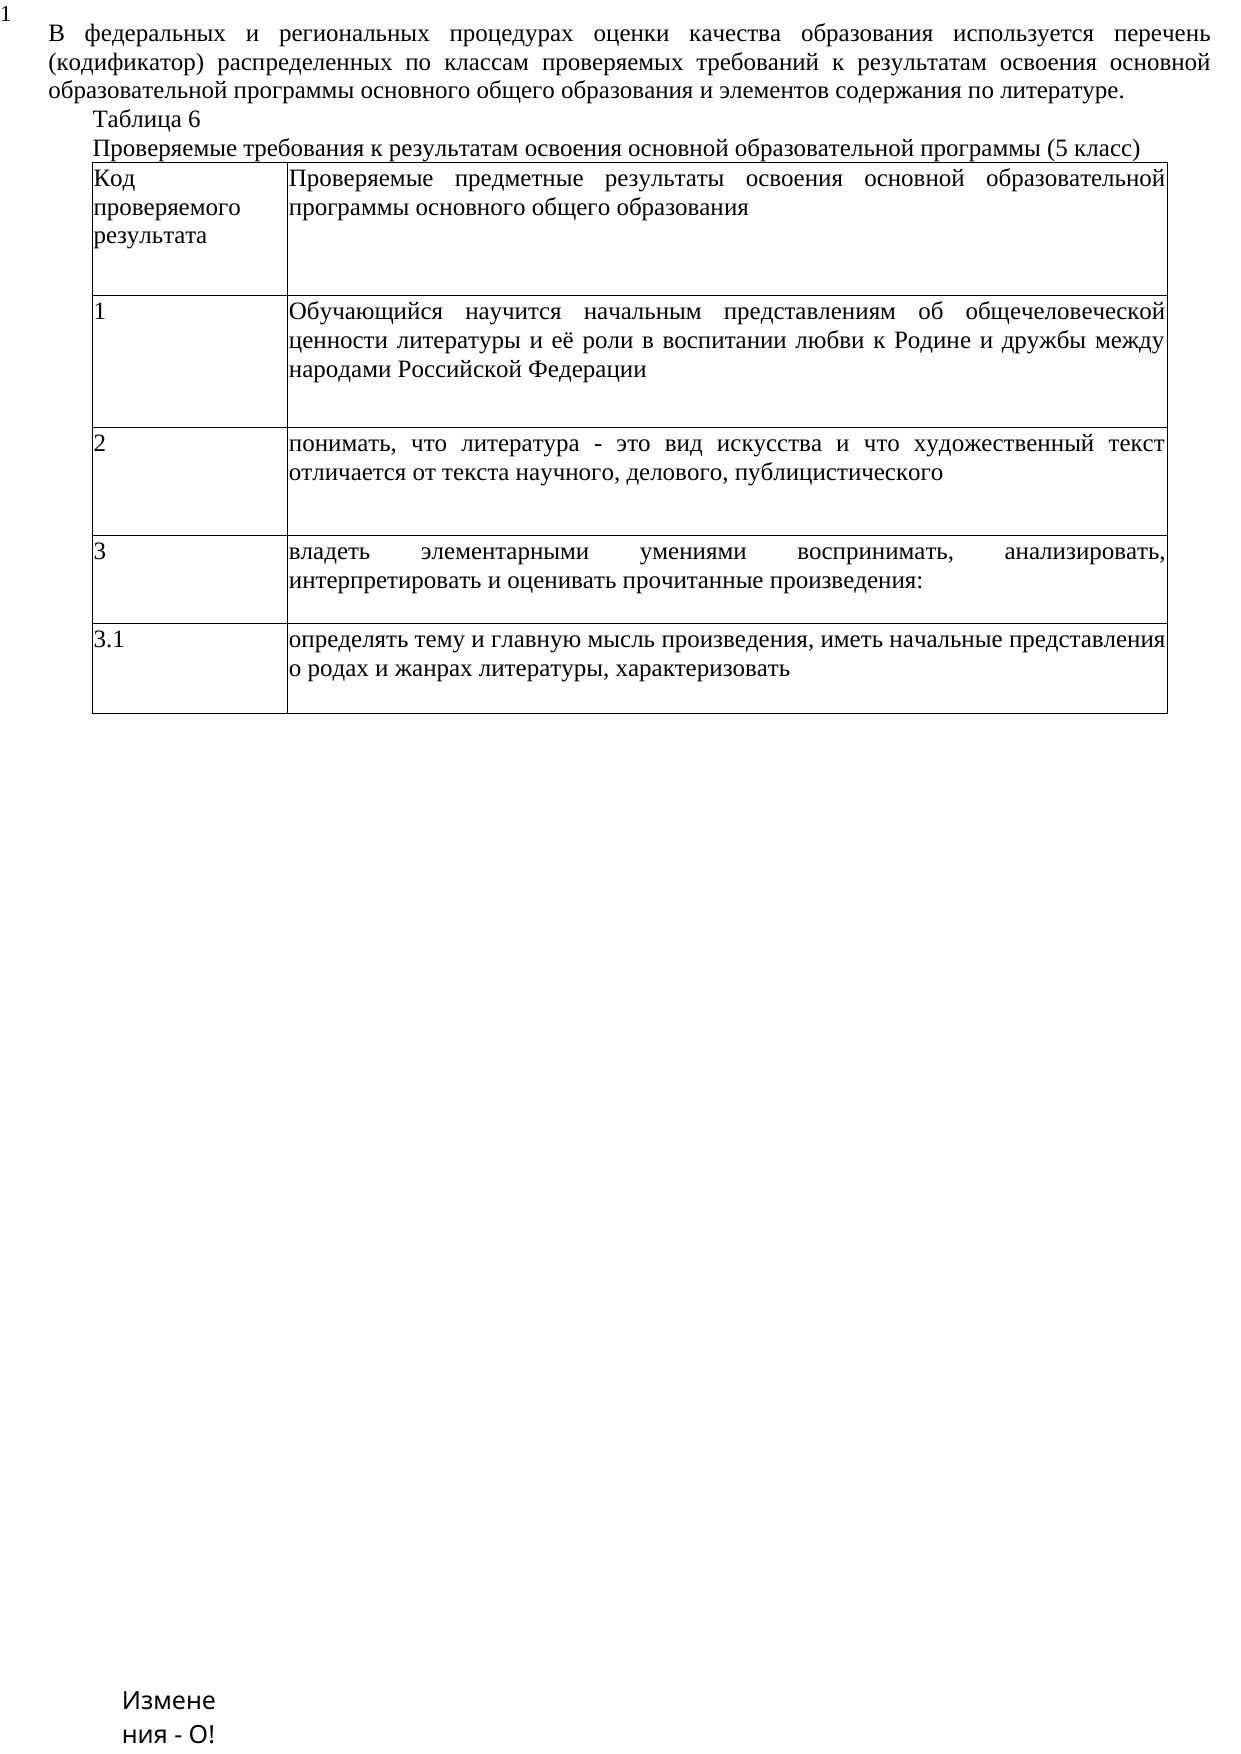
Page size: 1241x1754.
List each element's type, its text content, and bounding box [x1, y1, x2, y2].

text Проверяемые требования к результатам освоения основной образовательной программы (5 класс) [92, 133, 1167, 162]
table_header Код проверяемого результата [93, 163, 287, 295]
text В федеральных и региональных процедурах оценки качества образования используется перечень (кодификатор) распределенных по классам проверяемых требований к результатам освоения основной образовательной программы основного общего образования и элементов содержания по литературе. [48, 18, 1211, 104]
table_cell 3.1 [93, 624, 287, 713]
table_cell 2 [93, 428, 287, 535]
table_cell 1 [93, 296, 287, 427]
table_header Проверяемые предметные результаты освоения основной образовательной программы основного общего образования [288, 163, 1167, 295]
text Таблица 6 [92, 104, 1167, 133]
table_cell определять тему и главную мысль произведения, иметь начальные представления о родах и жанрах литературы, характеризовать [288, 624, 1167, 713]
table_cell 3 [93, 536, 287, 623]
table_cell Обучающийся научится начальным представлениям об общечеловеческой ценности литературы и её роли в воспитании любви к Родине и дружбы между народами Российской Федерации [288, 296, 1167, 427]
table_cell понимать, что литература - это вид искусства и что художественный текст отличается от текста научного, делового, публицистического [288, 428, 1167, 535]
table_cell владеть элементарными умениями воспринимать, анализировать, интерпретировать и оценивать прочитанные произведения: [288, 536, 1167, 623]
